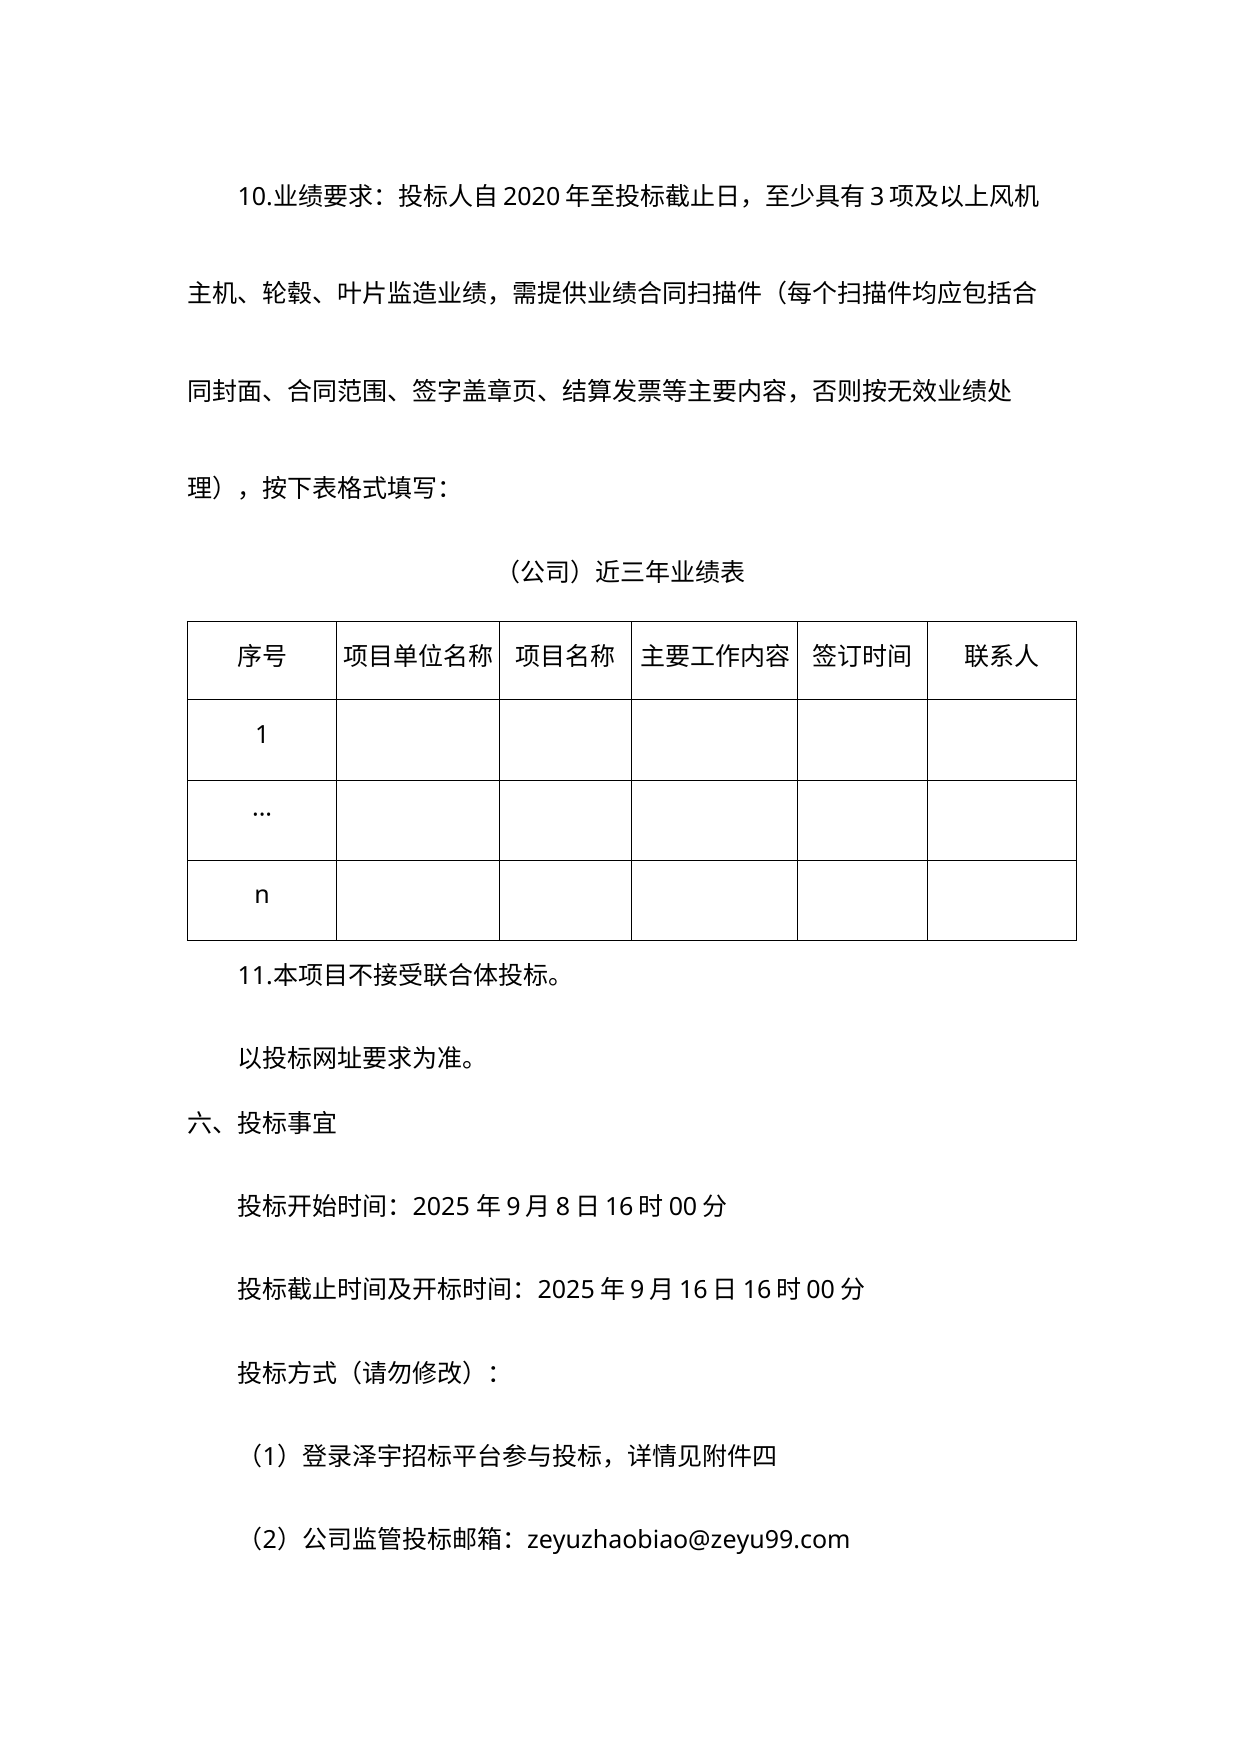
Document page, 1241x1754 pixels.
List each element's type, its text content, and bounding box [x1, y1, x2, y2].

table_cell [337, 700, 499, 779]
table_header 序号 [188, 622, 336, 699]
table_header 项目名称 [500, 622, 631, 699]
table_cell 1 [188, 700, 336, 779]
list 投标截止时间及开标时间：2025年9月16日16时00分 [187, 1256, 1053, 1321]
list 投标事宜 [187, 1089, 1053, 1154]
table_header 联系人 [928, 622, 1076, 699]
table_cell ··· [188, 781, 336, 860]
table_header 项目单位名称 [337, 622, 499, 699]
table_cell [798, 781, 927, 860]
table_cell [500, 700, 631, 779]
text 以投标网址要求为准。 [187, 1024, 1053, 1089]
list 投标开始时间：2025 年9月8日16时00分 [187, 1172, 1053, 1237]
list 投标方式（请勿修改）： [187, 1339, 1053, 1404]
list （1）登录泽宇招标平台参与投标，详情见附件四 [187, 1422, 1053, 1487]
table_cell [632, 700, 797, 779]
table_cell [798, 700, 927, 779]
table_cell [798, 861, 927, 940]
table_cell n [188, 861, 336, 940]
table_cell [632, 861, 797, 940]
table_cell [500, 781, 631, 860]
table_cell [632, 781, 797, 860]
list （公司）近三年业绩表 [187, 538, 1053, 603]
table_cell [928, 781, 1076, 860]
table_cell [500, 861, 631, 940]
table_cell [928, 700, 1076, 779]
table_cell [337, 861, 499, 940]
list 11.本项目不接受联合体投标。 [187, 941, 1053, 1006]
table_cell [928, 861, 1076, 940]
table_cell [337, 781, 499, 860]
list （2）公司监管投标邮箱：zeyuzhaobiao@zeyu99.com [187, 1505, 1053, 1570]
table_header 签订时间 [798, 622, 927, 699]
list 10.业绩要求：投标人自2020年至投标截止日，至少具有3项及以上风机主机、轮毂、叶片监造业绩，需提供业绩合同扫描件（每个扫描件均应包括合同封面、合同范围、签字盖章页、结算发票等主要内容，否则按无效业绩处理），按下表格式填写： [187, 162, 1053, 519]
table_header 主要工作内容 [632, 622, 797, 699]
